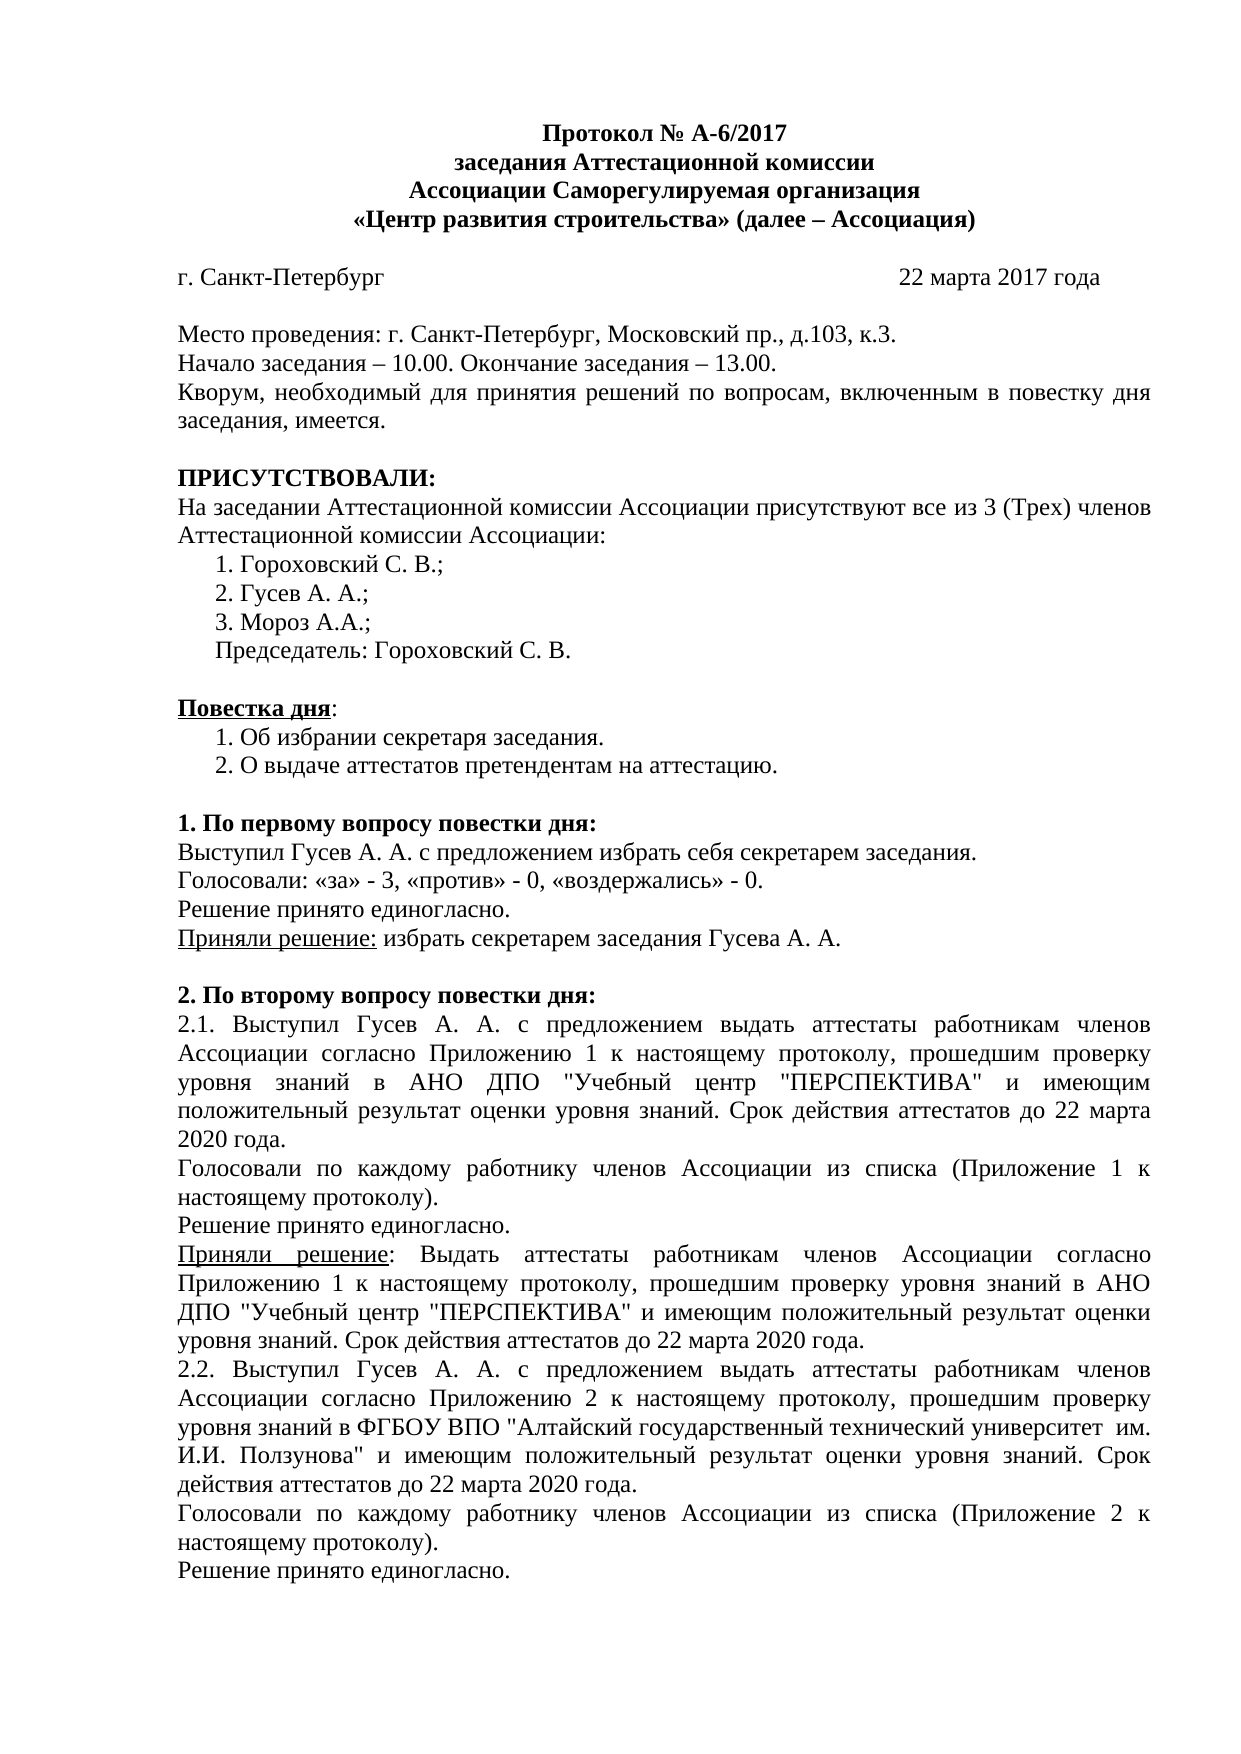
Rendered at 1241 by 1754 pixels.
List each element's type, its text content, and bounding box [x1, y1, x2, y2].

text 1. Гороховский С. В.; [215, 549, 1152, 578]
text «Центр развития строительства» (далее – Ассоциация) [177, 204, 1152, 233]
text 1. Об избрании секретаря заседания. [215, 722, 1152, 751]
text Решение принято единогласно. [177, 894, 1152, 923]
text Место проведения: г. Санкт-Петербург, Московский пр., д.103, к.3. [177, 319, 1152, 348]
text ПРИСУТСТВОВАЛИ: [177, 463, 1152, 492]
text 2. По второму вопросу повестки дня: [177, 981, 1152, 1009]
text заседания Аттестационной комиссии [177, 147, 1152, 176]
text Протокол № А-6/2017 [177, 118, 1152, 147]
text 2. Гусев А. А.; [215, 578, 1152, 607]
text 2.2. Выступил Гусев А. А. с предложением выдать аттестаты работникам членов Ассоциации согласно Приложению 2 к настоящему протоколу, прошедшим проверку уровня знаний в ФГБОУ ВПО "Алтайский государственный технический университет им. И.И. Ползунова" и имеющим положительный результат оценки уровня знаний. Срок действия аттестатов до 22 марта 2020 года. [177, 1354, 1152, 1498]
text г. Санкт-Петербург 22 марта 2017 года [177, 262, 1152, 291]
text Повестка дня: [177, 693, 1152, 722]
text Приняли решение: Выдать аттестаты работникам членов Ассоциации согласно Приложению 1 к настоящему протоколу, прошедшим проверку уровня знаний в АНО ДПО "Учебный центр "ПЕРСПЕКТИВА" и имеющим положительный результат оценки уровня знаний. Срок действия аттестатов до 22 марта 2020 года. [177, 1239, 1152, 1354]
text Кворум, необходимый для принятия решений по вопросам, включенным в повестку дня заседания, имеется. [177, 377, 1152, 434]
text Голосовали: «за» - 3, «против» - 0, «воздержались» - 0. [177, 866, 1152, 894]
text Голосовали по каждому работнику членов Ассоциации из списка (Приложение 2 к настоящему протоколу). [177, 1498, 1152, 1556]
text Выступил Гусев А. А. с предложением избрать себя секретарем заседания. [177, 837, 1152, 866]
text На заседании Аттестационной комиссии Ассоциации присутствуют все из 3 (Трех) членов Аттестационной комиссии Ассоциации: [177, 492, 1152, 549]
text Голосовали по каждому работнику членов Ассоциации из списка (Приложение 1 к настоящему протоколу). [177, 1153, 1152, 1211]
text 2. О выдаче аттестатов претендентам на аттестацию. [215, 751, 1152, 779]
text Приняли решение: избрать секретарем заседания Гусева А. А. [177, 923, 1152, 952]
text Начало заседания – 10.00. Окончание заседания – 13.00. [177, 348, 1152, 377]
text Решение принято единогласно. [177, 1211, 1152, 1239]
text Решение принято единогласно. [177, 1556, 1152, 1584]
text Ассоциации Саморегулируемая организация [177, 176, 1152, 204]
text Председатель: Гороховский С. В. [215, 636, 1152, 664]
text 3. Мороз А.А.; [215, 607, 1152, 636]
text 1. По первому вопросу повестки дня: [177, 808, 1152, 837]
text 2.1. Выступил Гусев А. А. с предложением выдать аттестаты работникам членов Ассоциации согласно Приложению 1 к настоящему протоколу, прошедшим проверку уровня знаний в АНО ДПО "Учебный центр "ПЕРСПЕКТИВА" и имеющим положительный результат оценки уровня знаний. Срок действия аттестатов до 22 марта 2020 года. [177, 1009, 1152, 1153]
